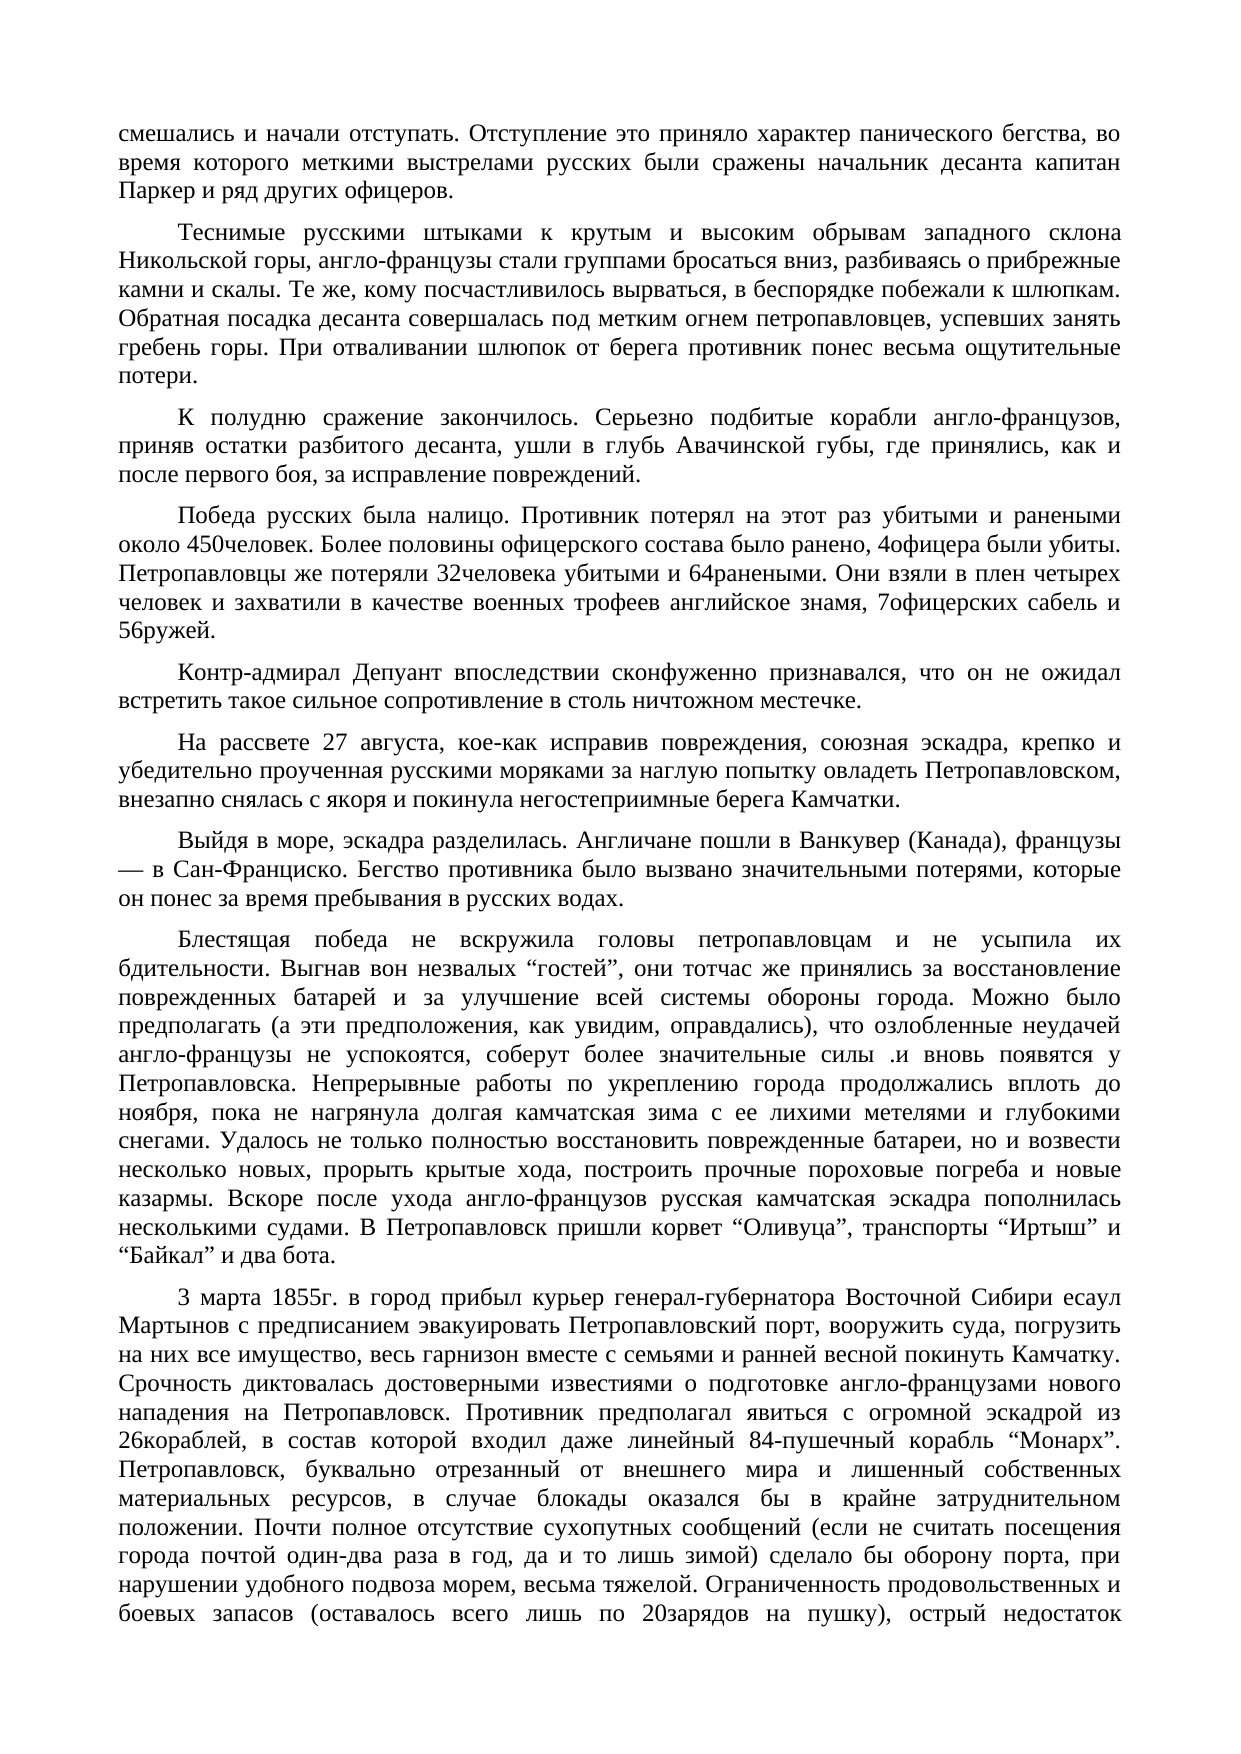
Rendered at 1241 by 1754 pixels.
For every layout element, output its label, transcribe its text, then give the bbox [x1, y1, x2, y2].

text Победа русских была налицо. Противник потерял на этот раз убитыми и ранеными около 450человек. Более половины офицерского состава было ранено, 4офицера были убиты. Петропавловцы же потеряли 32человека убитыми и 64ранеными. Они взяли в плен четырех человек и захватили в качестве военных трофеев английское знамя, 7офицерских сабель и 56ружей. [118, 501, 1122, 644]
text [118, 1282, 1122, 1627]
text На рассвете 27 августа, кое-как исправив повреждения, союзная эскадра, крепко и убедительно проученная русскими моряками за наглую попытку овладеть Петропавловском, внезапно снялась с якоря и покинула негостеприимные берега Камчатки. [118, 727, 1122, 813]
text Блестящая победа не вскружила головы петропавловцам и не усыпила их бдительности. Выгнав вон незвалых “гостей”, они тотчас же принялись за восстановление поврежденных батарей и за улучшение всей системы обороны города. Можно было предполагать (а эти предположения, как увидим, оправдались), что озлобленные неудачей англо-французы не успокоятся, соберут более значительные силы .и вновь появятся у Петропавловска. Непрерывные работы по укреплению города продолжались вплоть до ноября, пока не нагрянула долгая камчатская зима с ее лихими метелями и глубокими снегами. Удалось не только полностью восстановить поврежденные батареи, но и возвести несколько новых, прорыть крытые хода, построить прочные пороховые погреба и новые казармы. Вскоре после ухода англо-французов русская камчатская эскадра пополнилась несколькими судами. В Петропавловск пришли корвет “Оливуца”, транспорты “Иртыш” и “Байкал” и два бота. [118, 924, 1122, 1269]
text К полудню сражение закончилось. Серьезно подбитые корабли англо-французов, приняв остатки разбитого десанта, ушли в глубь Авачинской губы, где принялись, как и после первого боя, за исправление повреждений. [118, 402, 1122, 488]
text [118, 118, 1122, 204]
text Теснимые русскими штыками к крутым и высоким обрывам западного склона Никольской горы, англо-французы стали группами бросаться вниз, разбиваясь о прибрежные камни и скалы. Те же, кому посчастливилось вырваться, в беспорядке побежали к шлюпкам. Обратная посадка десанта совершалась под метким огнем петропавловцев, успевших занять гребень горы. При отваливании шлюпок от берега противник понес весьма ощутительные потери. [118, 217, 1122, 389]
text Контр-адмирал Депуант впоследствии сконфуженно признавался, что он не ожидал встретить такое сильное сопротивление в столь ничтожном местечке. [118, 657, 1122, 714]
text Выйдя в море, эскадра разделилась. Англичане пошли в Ванкувер (Канада), французы — в Сан-Франциско. Бегство противника было вызвано значительными потерями, которые он понес за время пребывания в русских водах. [118, 826, 1122, 912]
